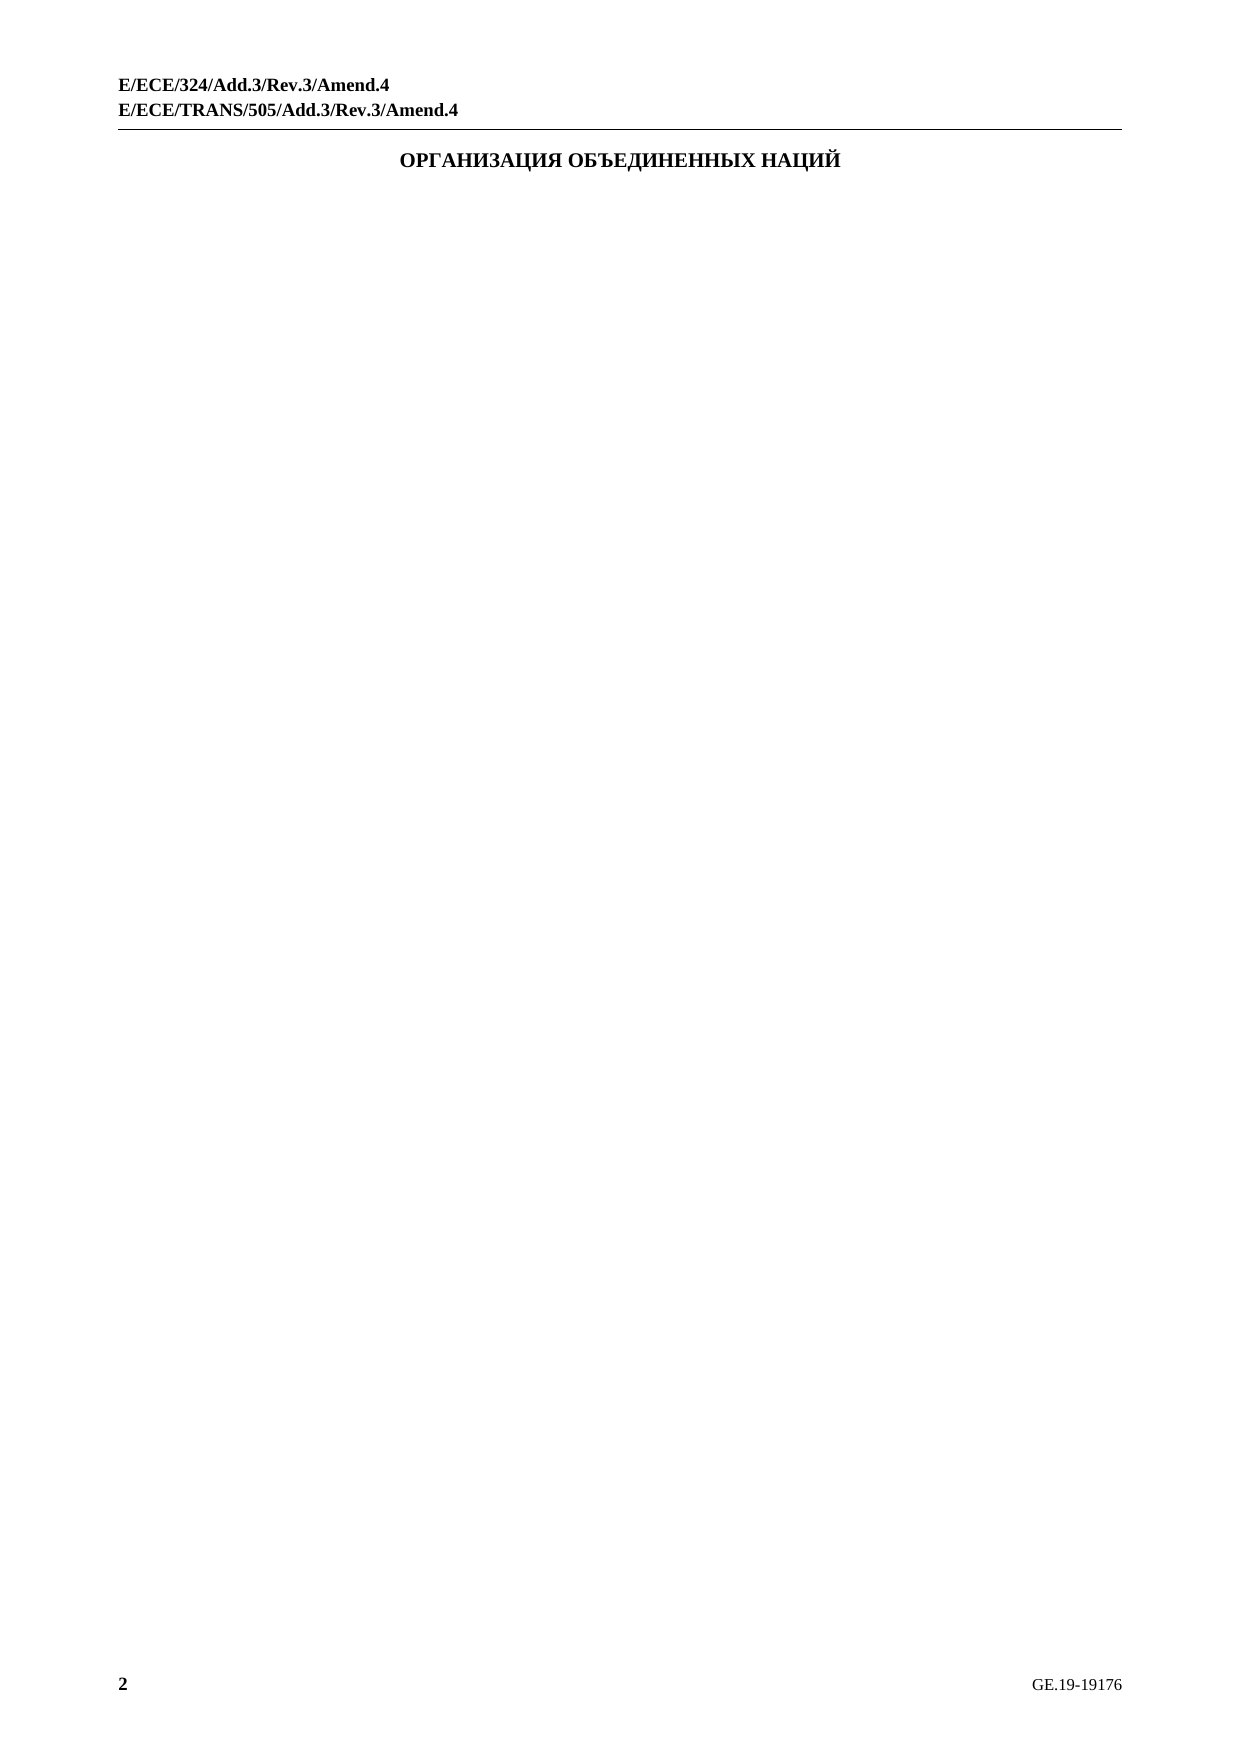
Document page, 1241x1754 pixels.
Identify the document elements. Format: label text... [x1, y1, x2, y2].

text ОРГАНИЗАЦИЯ ОБЪЕДИНЕННЫХ НАЦИЙ [118, 148, 1122, 172]
